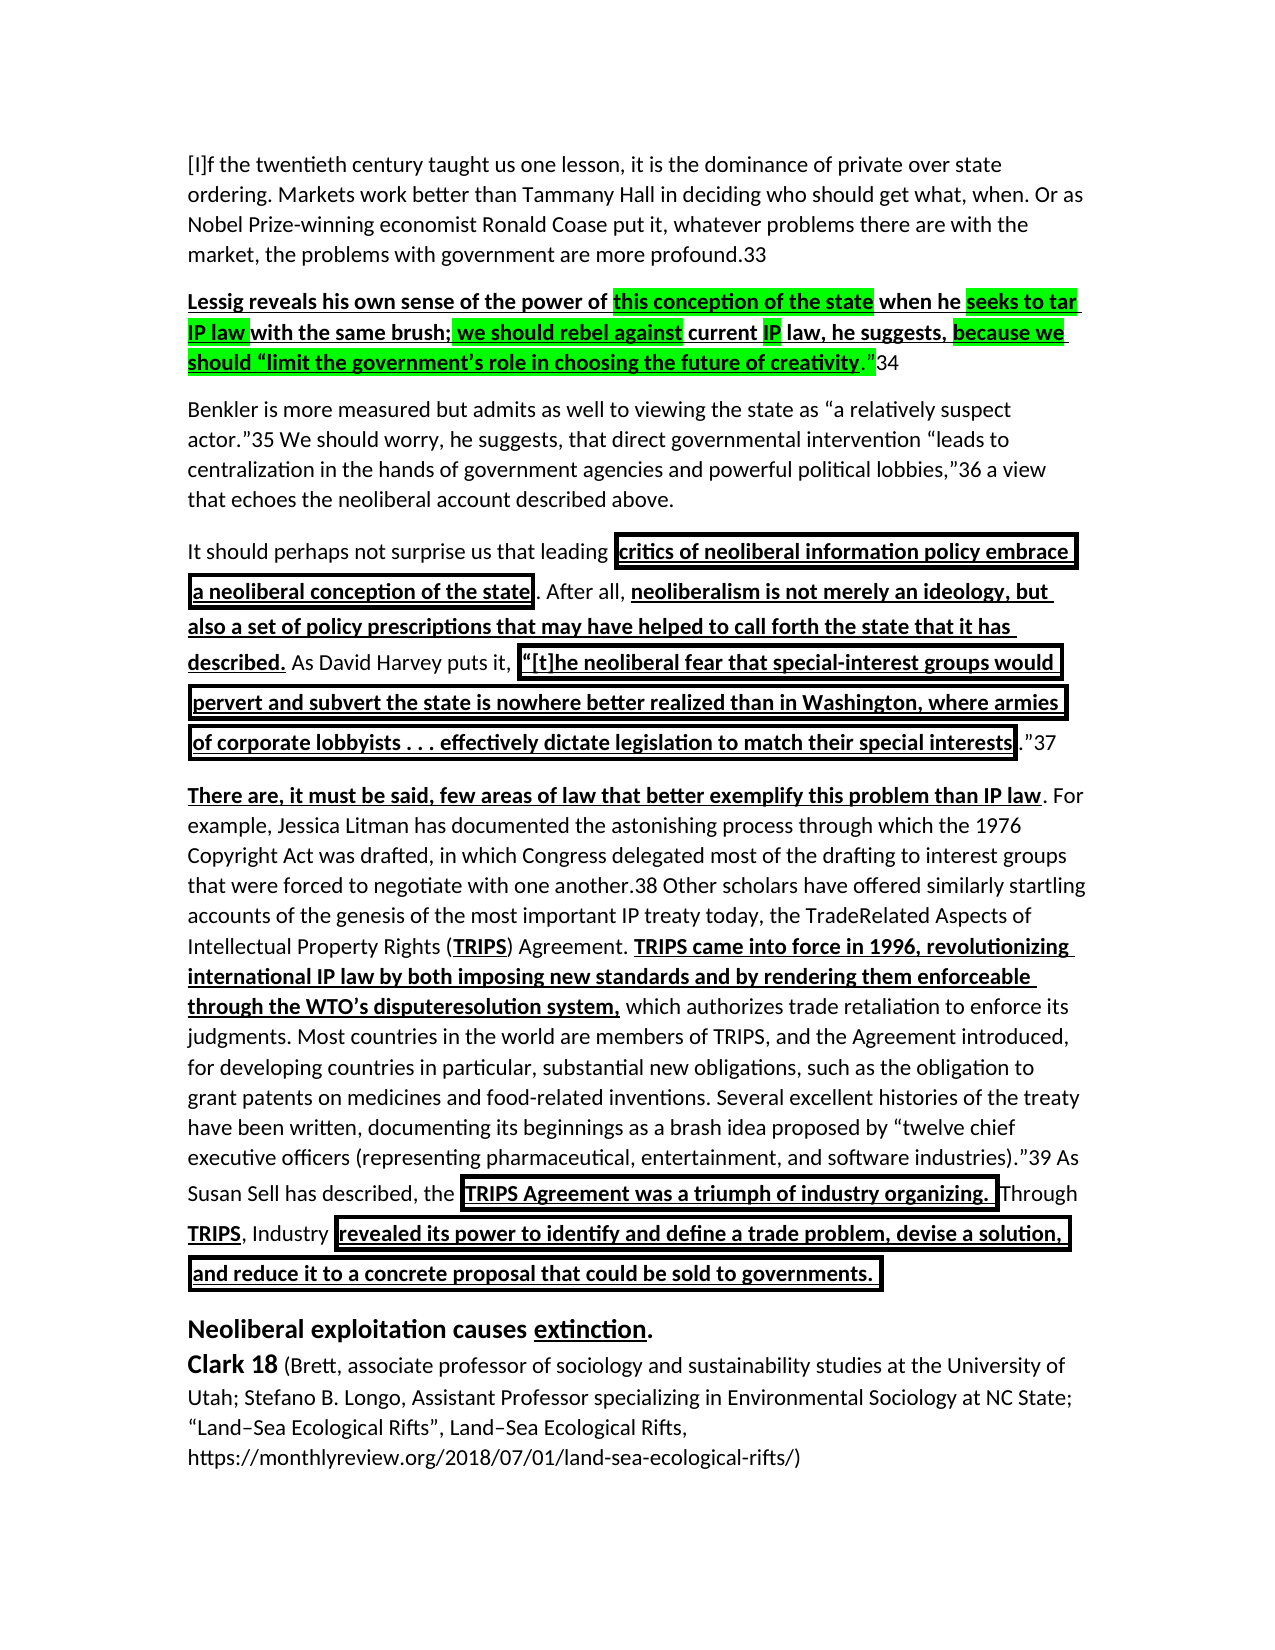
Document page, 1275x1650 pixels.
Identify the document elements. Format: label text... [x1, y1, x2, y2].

text Clark 18 (Brett, associate professor of sociology and sustainability studies at the University of Utah; Stefano B. Longo, Assistant Professor specializing in Environmental Sociology at NC State; “Land–Sea Ecological Rifts”, Land–Sea Ecological Rifts, https://monthlyreview.org/2018/07/01/land-sea-ecological-rifts/) [187, 1347, 1087, 1471]
text Benkler is more measured but admits as well to viewing the state as “a relatively suspect actor.”35 We should worry, he suggests, that direct governmental intervention “leads to centralization in the hands of government agencies and powerful political lobbies,”36 a view that echoes the neoliberal account described above. [187, 395, 1087, 513]
text It should perhaps not surprise us that leading critics of neoliberal information policy embrace a neoliberal conception of the state. After all, neoliberalism is not merely an ideology, but also a set of policy prescriptions that may have helped to call forth the state that it has described. As David Harvey puts it, “[t]he neoliberal fear that special-interest groups would pervert and subvert the state is nowhere better realized than in Washington, where armies of corporate lobbyists . . . effectively dictate legislation to match their special interests.”37 [187, 532, 1087, 761]
text Lessig reveals his own sense of the power of this conception of the state when he seeks to tar IP law with the same brush; we should rebel against current IP law, he suggests, because we should “limit the government’s role in choosing the future of creativity.”34 [187, 287, 1087, 376]
text [I]f the twentieth century taught us one lesson, it is the dominance of private over state ordering. Markets work better than Tammany Hall in deciding who should get what, when. Or as Nobel Prize-winning economist Ronald Coase put it, whatever problems there are with the market, the problems with government are more profound.33 [187, 150, 1087, 269]
subtitle Neoliberal exploitation causes extinction. [187, 1312, 1087, 1345]
text There are, it must be said, few areas of law that better exemplify this problem than IP law. For example, Jessica Litman has documented the astonishing process through which the 1976 Copyright Act was drafted, in which Congress delegated most of the drafting to interest groups that were forced to negotiate with one another.38 Other scholars have offered similarly startling accounts of the genesis of the most important IP treaty today, the TradeRelated Aspects of Intellectual Property Rights (TRIPS) Agreement. TRIPS came into force in 1996, revolutionizing international IP law by both imposing new standards and by rendering them enforceable through the WTO’s disputeresolution system, which authorizes trade retaliation to enforce its judgments. Most countries in the world are members of TRIPS, and the Agreement introduced, for developing countries in particular, substantial new obligations, such as the obligation to grant patents on medicines and food-related inventions. Several excellent histories of the treaty have been written, documenting its beginnings as a brash idea proposed by “twelve chief executive officers (representing pharmaceutical, entertainment, and software industries).”39 As Susan Sell has described, the TRIPS Agreement was a triumph of industry organizing. Through TRIPS, Industry revealed its power to identify and define a trade problem, devise a solution, and reduce it to a concrete proposal that could be sold to governments. [187, 781, 1087, 1292]
